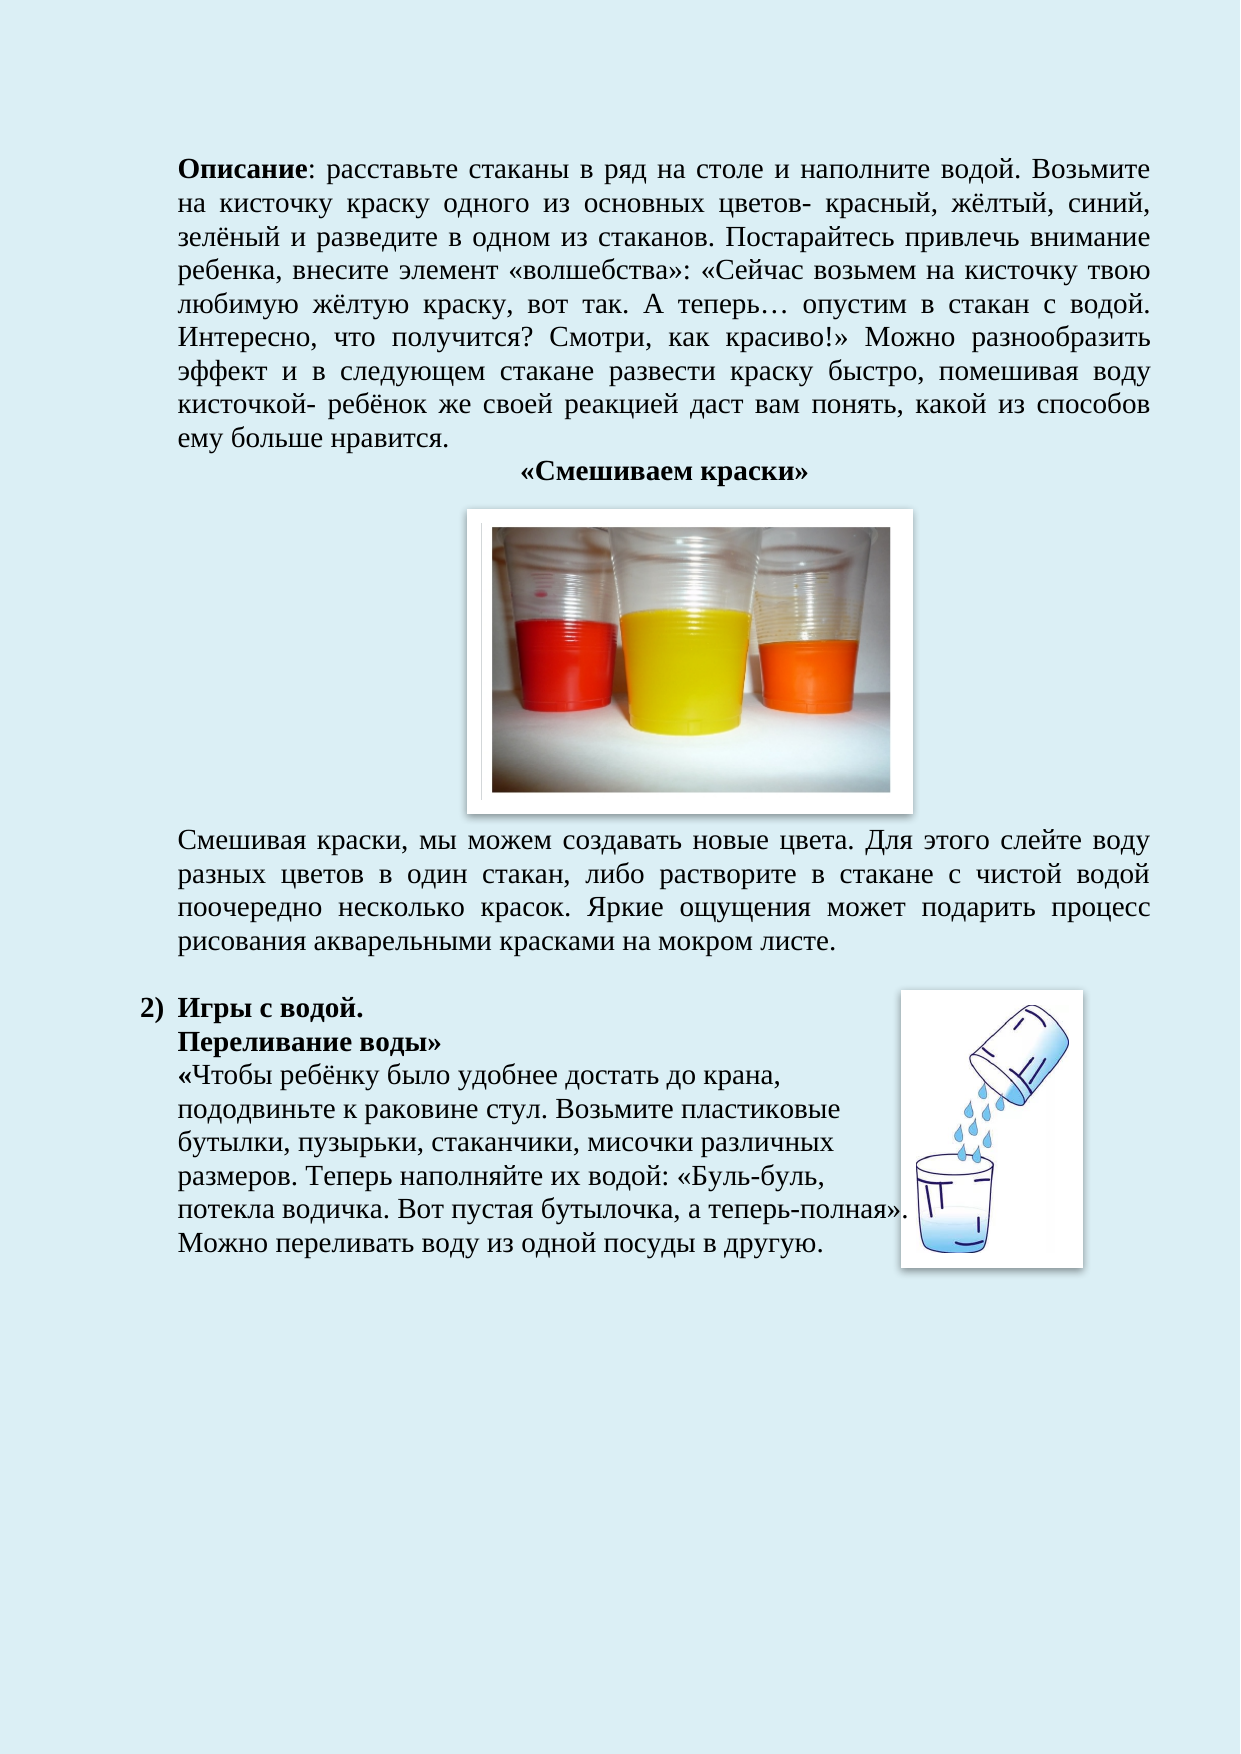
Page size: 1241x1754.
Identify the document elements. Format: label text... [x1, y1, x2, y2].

list бутылки, пузырьки, стаканчики, мисочки различных [177, 1124, 1152, 1158]
list Игры с водой. [140, 990, 1152, 1024]
list Описание: расставьте стаканы в ряд на столе и наполните водой. Возьмите на кисточку краску одного из основных цветов- красный, жёлтый, синий, зелёный и разведите в одном из стаканов. Постарайтесь привлечь внимание ребенка, внесите элемент «волшебства»: «Сейчас возьмем на кисточку твою любимую жёлтую краску, вот так. А теперь… опустим в стакан с водой. Интересно, что получится? Смотри, как красиво!» Можно разнообразить эффект и в следующем стакане развести краску быстро, помешивая воду кисточкой- ребёнок же своей реакцией даст вам понять, какой из способов ему больше нравится. [177, 152, 1152, 453]
list потекла водичка. Вот пустая бутылочка, а теперь-полная». [177, 1191, 1152, 1225]
list «Чтобы ребёнку было удобнее достать до крана, [177, 1057, 1152, 1091]
list пододвиньте к раковине стул. Возьмите пластиковые [177, 1091, 1152, 1124]
list «Смешиваем краски» [177, 453, 1152, 487]
list Смешивая краски, мы можем создавать новые цвета. Для этого слейте воду разных цветов в один стакан, либо растворите в стакане с чистой водой поочередно несколько красок. Яркие ощущения может подарить процесс рисования акварельными красками на мокром листе. [177, 822, 1152, 957]
picture [481, 523, 898, 800]
list Можно переливать воду из одной посуды в другую. [177, 1225, 1152, 1258]
list размеров. Теперь наполняйте их водой: «Буль-буль, [177, 1158, 1152, 1191]
list Переливание воды» [177, 1024, 1152, 1057]
